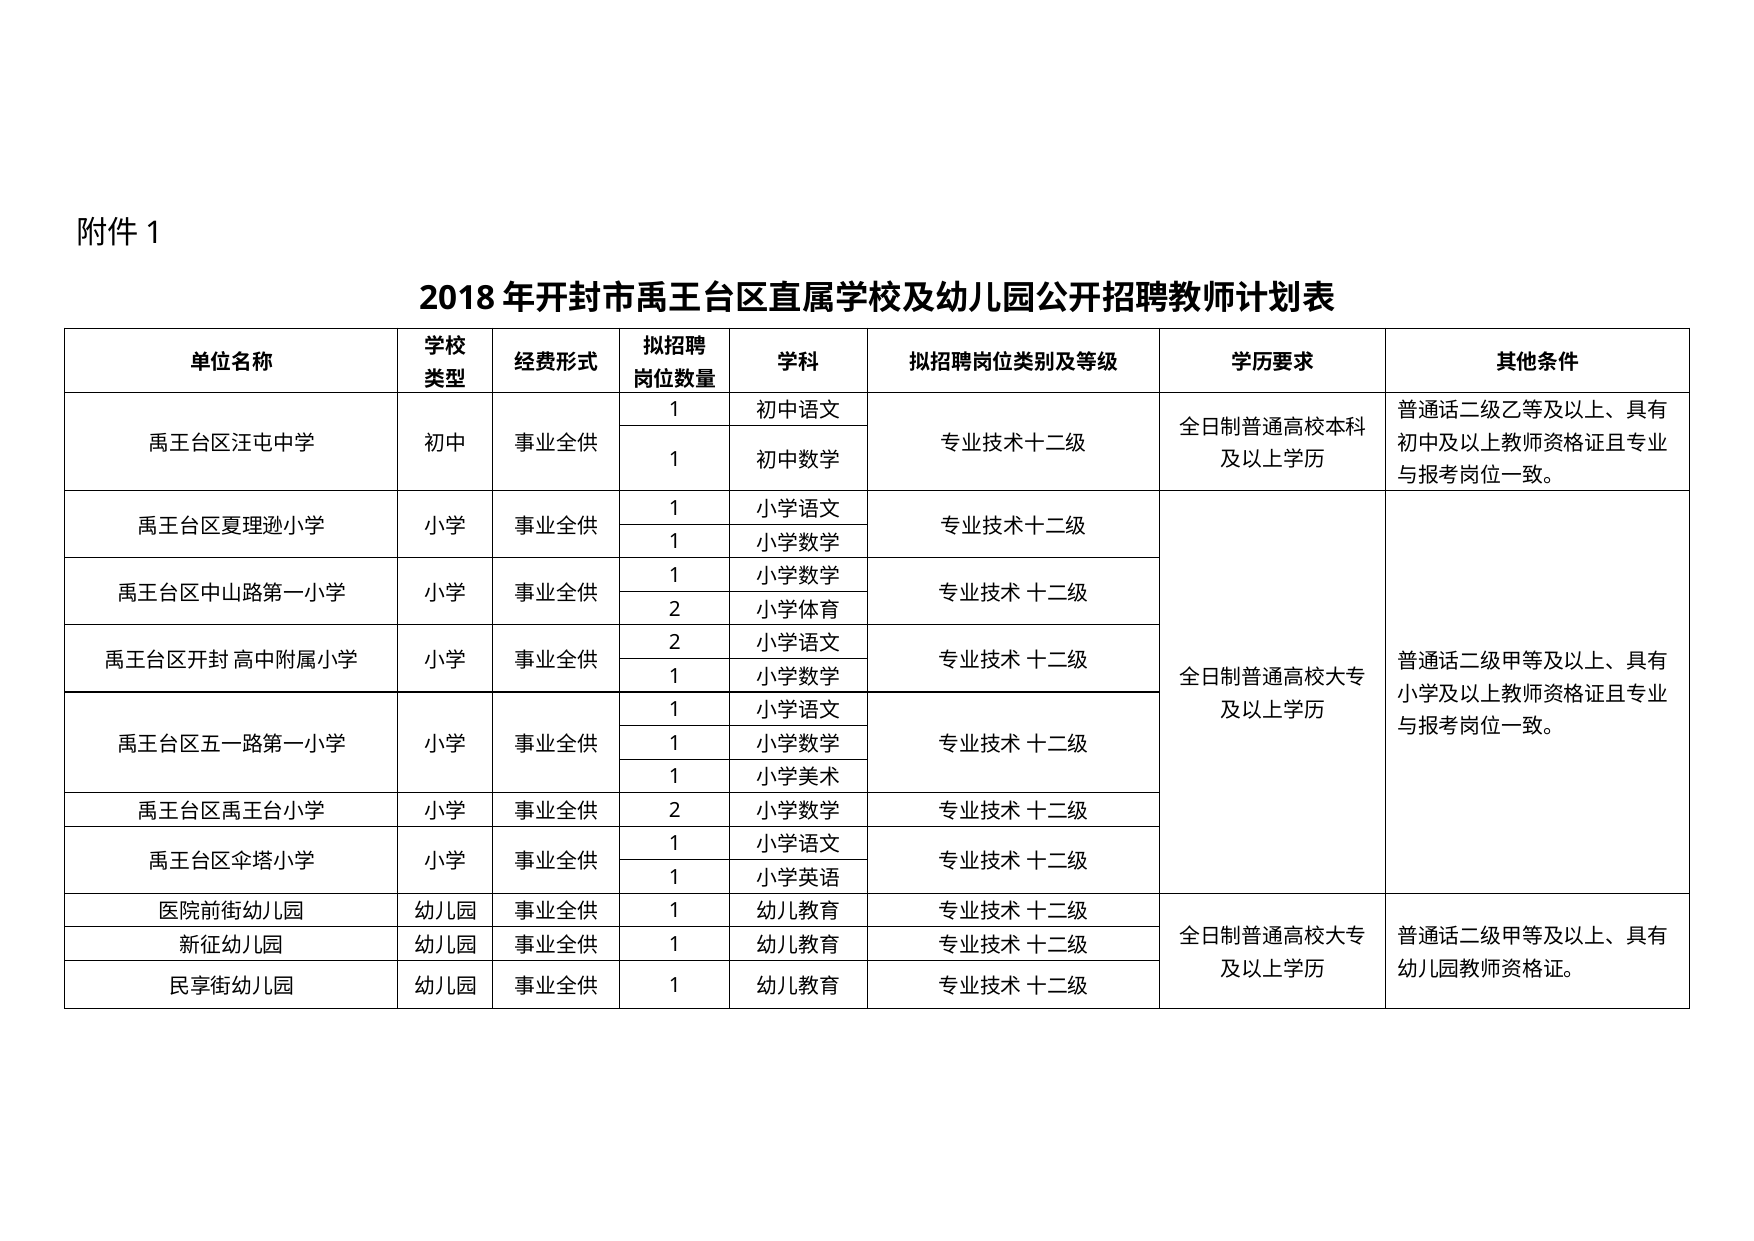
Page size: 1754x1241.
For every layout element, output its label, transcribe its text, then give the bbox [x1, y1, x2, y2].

table_cell 1 [620, 558, 729, 591]
table_cell 小学 [398, 793, 492, 826]
table_cell 1 [620, 693, 729, 725]
table_cell 普通话二级甲等及以上、具有幼儿园教师资格证。 [1386, 894, 1689, 1008]
table_cell 2 [620, 625, 729, 658]
table_cell 医院前街幼儿园 [65, 894, 397, 926]
table_cell 1 [620, 860, 729, 893]
table_cell 小学 [398, 827, 492, 893]
table_cell 学科 [730, 329, 867, 392]
table_cell 拟招聘 岗位数量 [620, 329, 729, 392]
table_cell 新征幼儿园 [65, 927, 397, 960]
table_cell 小学美术 [730, 760, 867, 792]
table_cell 1 [620, 961, 729, 1008]
table_cell 小学数学 [730, 558, 867, 591]
table_cell 2 [620, 592, 729, 624]
table_cell 小学数学 [730, 726, 867, 758]
table_cell 专业技术 十二级 [868, 961, 1159, 1008]
table_cell 事业全供 [493, 793, 619, 826]
table_cell 小学语文 [730, 491, 867, 524]
table_cell 幼儿园 [398, 961, 492, 1008]
table_cell 小学体育 [730, 592, 867, 624]
table_cell 1 [620, 525, 729, 557]
table_cell 事业全供 [493, 894, 619, 926]
table_cell 专业技术 十二级 [868, 793, 1159, 826]
table_cell 小学数学 [730, 659, 867, 691]
table_cell 1 [620, 827, 729, 859]
table_cell 禹王台区夏理逊小学 [65, 491, 397, 557]
table_cell 禹王台区伞塔小学 [65, 827, 397, 893]
table_cell 2018年开封市禹王台区直属学校及幼儿园公开招聘教师计划表 [65, 263, 1689, 328]
table_cell 拟招聘岗位类别及等级 [868, 329, 1159, 392]
table_cell 专业技术 十二级 [868, 827, 1159, 893]
table_cell 1 [620, 491, 729, 524]
table_cell 小学英语 [730, 860, 867, 893]
table_cell 小学 [398, 558, 492, 624]
table_cell 禹王台区汪屯中学 [65, 393, 397, 490]
table_cell 事业全供 [493, 491, 619, 557]
table_header 附件1 [65, 198, 1689, 263]
table_cell 小学数学 [730, 525, 867, 557]
table_cell 小学语文 [730, 827, 867, 859]
table_cell 小学 [398, 491, 492, 557]
table_cell 初中语文 [730, 393, 867, 425]
table_cell 禹王台区五一路第一小学 [65, 693, 397, 792]
table_cell 事业全供 [493, 558, 619, 624]
table_cell 事业全供 [493, 827, 619, 893]
table_cell 2 [620, 793, 729, 826]
table_cell 1 [620, 726, 729, 758]
table_cell 事业全供 [493, 961, 619, 1008]
table_cell 初中数学 [730, 426, 867, 490]
table_cell 1 [620, 760, 729, 792]
table_cell 幼儿教育 [730, 894, 867, 926]
table_cell 小学 [398, 625, 492, 691]
table_cell 普通话二级甲等及以上、具有小学及以上教师资格证且专业与报考岗位一致。 [1386, 491, 1689, 893]
table_cell 1 [620, 894, 729, 926]
table_cell 专业技术 十二级 [868, 927, 1159, 960]
table_cell 单位名称 [65, 329, 397, 392]
table_cell 专业技术十二级 [868, 393, 1159, 490]
table_cell 专业技术 十二级 [868, 558, 1159, 624]
table_cell 专业技术十二级 [868, 491, 1159, 557]
table_cell 1 [620, 426, 729, 490]
table_cell 小学 [398, 693, 492, 792]
table_cell 事业全供 [493, 625, 619, 691]
table_cell 初中 [398, 393, 492, 490]
table_cell 全日制普通高校本科及以上学历 [1160, 393, 1385, 490]
table_cell 幼儿园 [398, 894, 492, 926]
table_cell 禹王台区开封 高中附属小学 [65, 625, 397, 691]
table_cell 学历要求 [1160, 329, 1385, 392]
table_cell 幼儿教育 [730, 961, 867, 1008]
table_cell 幼儿教育 [730, 927, 867, 960]
table_cell 民享街幼儿园 [65, 961, 397, 1008]
table_cell 禹王台区禹王台小学 [65, 793, 397, 826]
table_cell 专业技术 十二级 [868, 625, 1159, 691]
table_cell 专业技术 十二级 [868, 693, 1159, 792]
table_cell 事业全供 [493, 927, 619, 960]
table_cell 小学语文 [730, 625, 867, 658]
table_cell 禹王台区中山路第一小学 [65, 558, 397, 624]
table_cell 1 [620, 659, 729, 691]
table_cell 事业全供 [493, 693, 619, 792]
table_cell 全日制普通高校大专及以上学历 [1160, 894, 1385, 1008]
table_cell 其他条件 [1386, 329, 1689, 392]
table_cell 普通话二级乙等及以上、具有初中及以上教师资格证且专业与报考岗位一致。 [1386, 393, 1689, 490]
table_cell 小学语文 [730, 693, 867, 725]
table_cell 小学数学 [730, 793, 867, 826]
table_cell 1 [620, 927, 729, 960]
table_cell 专业技术 十二级 [868, 894, 1159, 926]
table_cell 经费形式 [493, 329, 619, 392]
table_cell 幼儿园 [398, 927, 492, 960]
table_cell 事业全供 [493, 393, 619, 490]
table_cell 1 [620, 393, 729, 425]
table_cell 学校 类型 [398, 329, 492, 392]
table_cell 全日制普通高校大专及以上学历 [1160, 491, 1385, 893]
